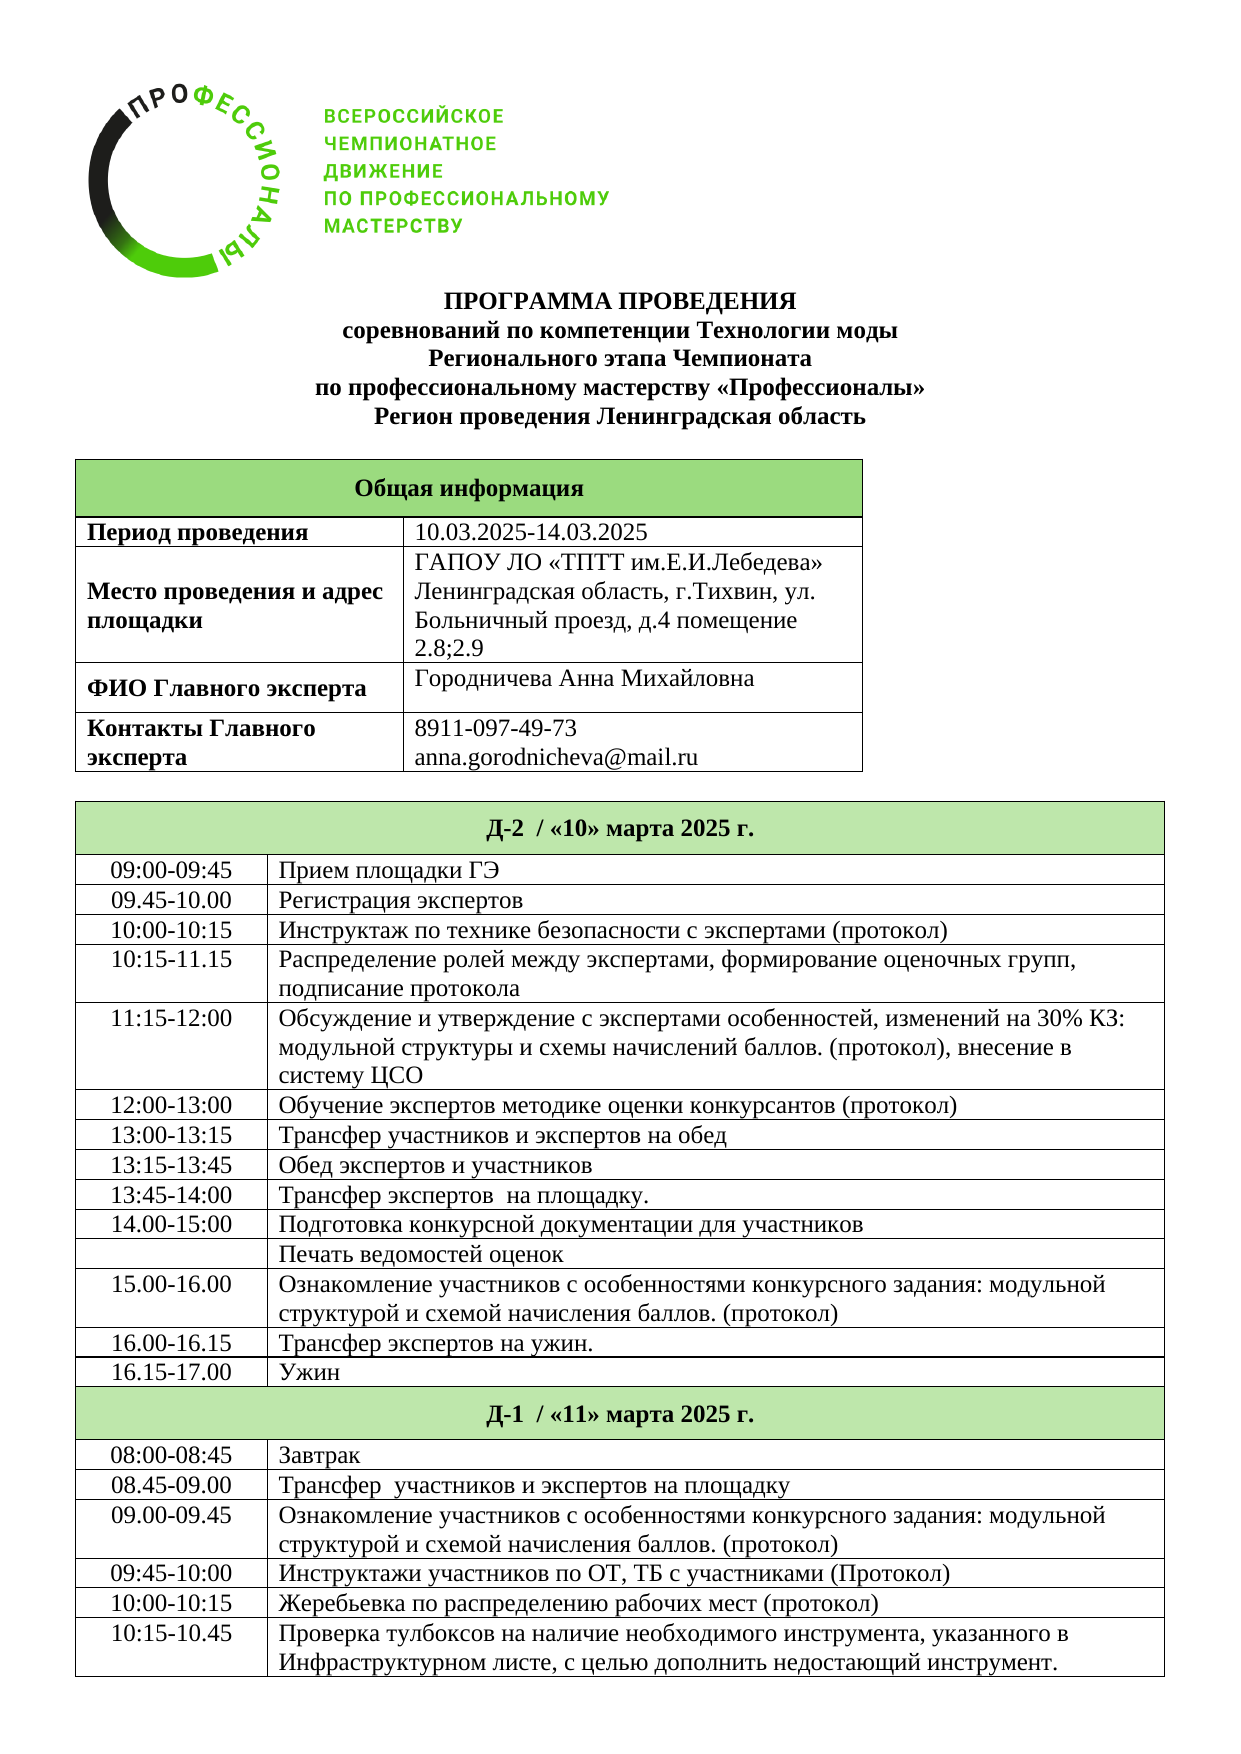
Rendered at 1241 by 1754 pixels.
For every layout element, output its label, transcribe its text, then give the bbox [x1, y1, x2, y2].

table_cell Д-1 / «11» марта 2025 г. [76, 1387, 1164, 1439]
table_cell Трансфер участников и экспертов на площадку [268, 1470, 1164, 1499]
text Регионального этапа Чемпионата [75, 343, 1165, 372]
table_cell Ознакомление участников с особенностями конкурсного задания: модульной структурой и схемой начисления баллов. (протокол) [268, 1500, 1164, 1557]
table_cell 08.45-09.00 [76, 1470, 267, 1499]
table_cell Место проведения и адрес площадки [76, 547, 403, 662]
table_cell Прием площадки ГЭ [268, 855, 1164, 884]
table_header Общая информация [76, 460, 862, 516]
text соревнований по компетенции Технологии моды [75, 315, 1165, 343]
table_cell Инструктажи участников по ОТ, ТБ с участниками (Протокол) [268, 1559, 1164, 1587]
text по профессиональному мастерству «Профессионалы» [75, 372, 1165, 401]
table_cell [268, 1618, 1164, 1676]
text ПРОГРАММА ПРОВЕДЕНИЯ [75, 286, 1165, 315]
table_cell 13:00-13:15 [76, 1120, 267, 1149]
table_cell Печать ведомостей оценок [268, 1239, 1164, 1268]
table_cell 10:15-11.15 [76, 945, 267, 1002]
table_cell Инструктаж по технике безопасности с экспертами (протокол) [268, 915, 1164, 943]
table_cell Регистрация экспертов [268, 885, 1164, 914]
table_cell 10:00-10:15 [76, 1588, 267, 1617]
table_cell Подготовка конкурсной документации для участников [268, 1210, 1164, 1238]
table_cell 09.45-10.00 [76, 885, 267, 914]
table_cell 09:45-10:00 [76, 1559, 267, 1587]
table_cell 10:00-10:15 [76, 915, 267, 943]
table_cell 08:00-08:45 [76, 1440, 267, 1469]
table_cell 12:00-13:00 [76, 1090, 267, 1119]
table_cell 13:45-14:00 [76, 1180, 267, 1208]
picture [75, 75, 618, 286]
table_cell Жеребьевка по распределению рабочих мест (протокол) [268, 1588, 1164, 1617]
table_cell 16.00-16.15 [76, 1328, 267, 1356]
table_cell 09:00-09:45 [76, 855, 267, 884]
table_cell Обед экспертов и участников [268, 1150, 1164, 1179]
table_cell Ужин [268, 1358, 1164, 1386]
table_cell Трансфер экспертов на ужин. [268, 1328, 1164, 1356]
table_cell Завтрак [268, 1440, 1164, 1469]
table_cell [76, 1239, 267, 1268]
table_cell ГАПОУ ЛО «ТПТТ им.Е.И.Лебедева» Ленинградская область, г.Тихвин, ул. Больничный проезд, д.4 помещение 2.8;2.9 [404, 547, 862, 662]
table_cell Период проведения [76, 518, 403, 546]
table_cell Обсуждение и утверждение с экспертами особенностей, изменений на 30% КЗ: модульной структуры и схемы начислений баллов. (протокол), внесение в систему ЦСО [268, 1003, 1164, 1089]
table_cell 10:15-10.45 [76, 1618, 267, 1676]
table_cell Трансфер участников и экспертов на обед [268, 1120, 1164, 1149]
table_cell ФИО Главного эксперта [76, 663, 403, 712]
table_cell 14.00-15:00 [76, 1210, 267, 1238]
table_cell 09.00-09.45 [76, 1500, 267, 1557]
table_cell Трансфер экспертов на площадку. [268, 1180, 1164, 1208]
table_cell Контакты Главного эксперта [76, 713, 403, 771]
table_header Д-2 / «10» марта 2025 г. [76, 802, 1164, 854]
text Регион проведения Ленинградская область [75, 401, 1165, 430]
table_cell 11:15-12:00 [76, 1003, 267, 1089]
table_cell Ознакомление участников с особенностями конкурсного задания: модульной структурой и схемой начисления баллов. (протокол) [268, 1269, 1164, 1327]
table_cell 8911-097-49-73 anna.gorodnicheva@mail.ru [404, 713, 862, 771]
table_cell Обучение экспертов методике оценки конкурсантов (протокол) [268, 1090, 1164, 1119]
table_cell Городничева Анна Михайловна [404, 663, 862, 712]
table_cell 15.00-16.00 [76, 1269, 267, 1327]
table_cell Распределение ролей между экспертами, формирование оценочных групп, подписание протокола [268, 945, 1164, 1002]
table_cell 10.03.2025-14.03.2025 [404, 518, 862, 546]
table_cell 16.15-17.00 [76, 1358, 267, 1386]
table_cell 13:15-13:45 [76, 1150, 267, 1179]
